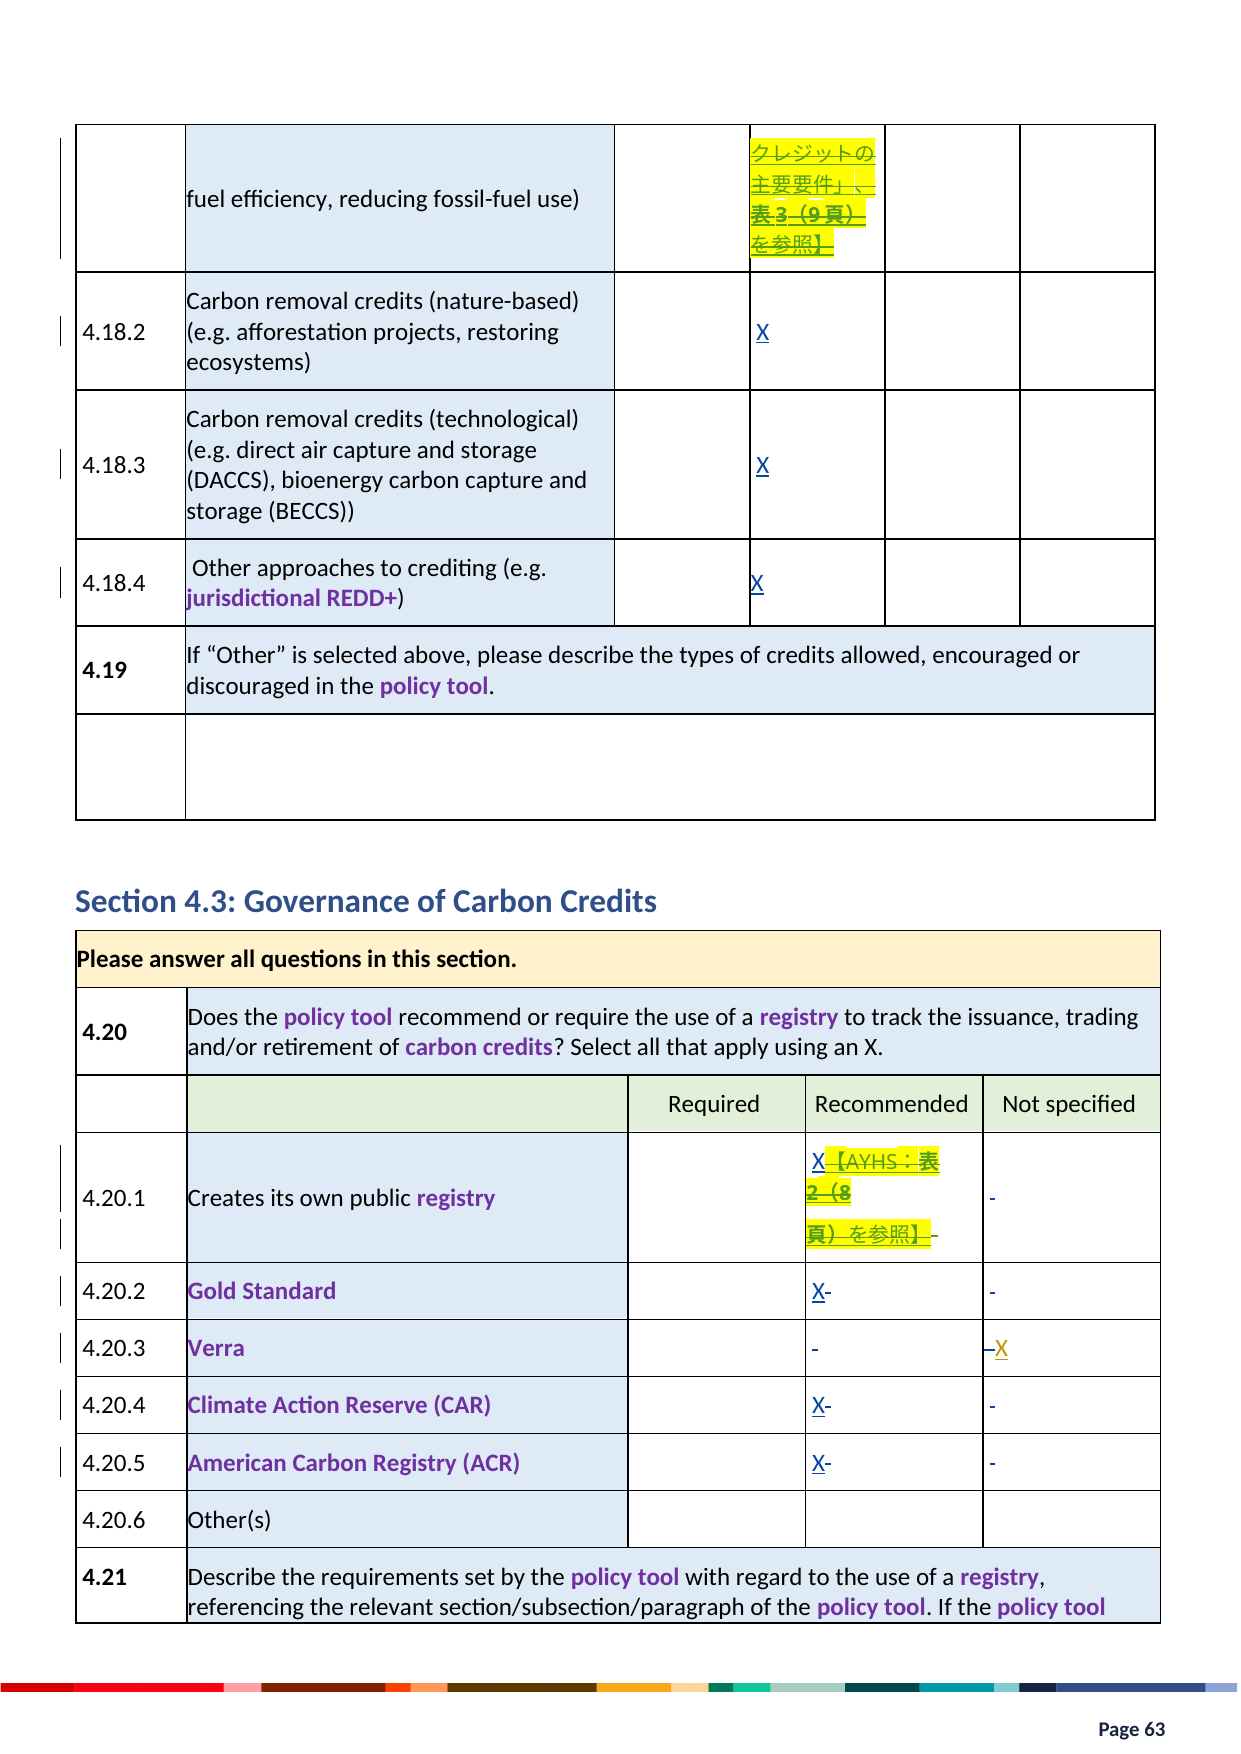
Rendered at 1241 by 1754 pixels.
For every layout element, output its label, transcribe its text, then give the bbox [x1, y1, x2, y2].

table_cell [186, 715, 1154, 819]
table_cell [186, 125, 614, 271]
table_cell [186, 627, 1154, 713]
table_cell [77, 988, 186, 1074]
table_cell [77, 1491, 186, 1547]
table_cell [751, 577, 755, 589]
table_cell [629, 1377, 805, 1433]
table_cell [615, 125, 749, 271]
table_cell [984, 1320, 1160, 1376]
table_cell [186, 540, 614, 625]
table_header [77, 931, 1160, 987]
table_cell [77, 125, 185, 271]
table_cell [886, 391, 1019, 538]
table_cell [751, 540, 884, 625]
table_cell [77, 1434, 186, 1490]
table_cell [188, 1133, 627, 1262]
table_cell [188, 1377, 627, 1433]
subtitle Section 4.3: Governance of Carbon Credits [75, 881, 1165, 921]
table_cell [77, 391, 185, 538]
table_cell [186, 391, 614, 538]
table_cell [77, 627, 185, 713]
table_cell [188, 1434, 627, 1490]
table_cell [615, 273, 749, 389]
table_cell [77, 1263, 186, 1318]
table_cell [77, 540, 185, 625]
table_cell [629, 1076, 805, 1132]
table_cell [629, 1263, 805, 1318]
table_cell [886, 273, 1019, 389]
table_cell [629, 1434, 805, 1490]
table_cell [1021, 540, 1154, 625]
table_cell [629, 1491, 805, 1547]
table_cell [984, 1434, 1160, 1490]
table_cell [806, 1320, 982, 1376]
picture [0, 1683, 1236, 1692]
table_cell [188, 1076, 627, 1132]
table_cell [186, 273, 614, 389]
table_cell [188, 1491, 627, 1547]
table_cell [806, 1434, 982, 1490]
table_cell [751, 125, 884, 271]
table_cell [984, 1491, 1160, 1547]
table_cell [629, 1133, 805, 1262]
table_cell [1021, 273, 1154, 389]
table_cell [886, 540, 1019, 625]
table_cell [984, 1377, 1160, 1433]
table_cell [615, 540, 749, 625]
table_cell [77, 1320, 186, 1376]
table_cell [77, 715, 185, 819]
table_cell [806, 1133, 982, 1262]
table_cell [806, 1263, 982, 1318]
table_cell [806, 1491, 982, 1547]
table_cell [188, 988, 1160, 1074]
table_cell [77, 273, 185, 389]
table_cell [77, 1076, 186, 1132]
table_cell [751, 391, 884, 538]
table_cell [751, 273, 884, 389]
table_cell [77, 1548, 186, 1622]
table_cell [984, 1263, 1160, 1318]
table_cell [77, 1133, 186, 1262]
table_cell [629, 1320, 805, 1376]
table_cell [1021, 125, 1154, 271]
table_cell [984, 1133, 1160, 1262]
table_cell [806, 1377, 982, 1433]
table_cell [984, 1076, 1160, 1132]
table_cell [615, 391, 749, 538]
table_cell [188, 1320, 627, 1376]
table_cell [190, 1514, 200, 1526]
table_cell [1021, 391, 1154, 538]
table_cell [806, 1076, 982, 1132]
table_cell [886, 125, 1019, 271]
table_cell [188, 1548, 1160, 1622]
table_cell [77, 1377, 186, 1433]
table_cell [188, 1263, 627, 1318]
